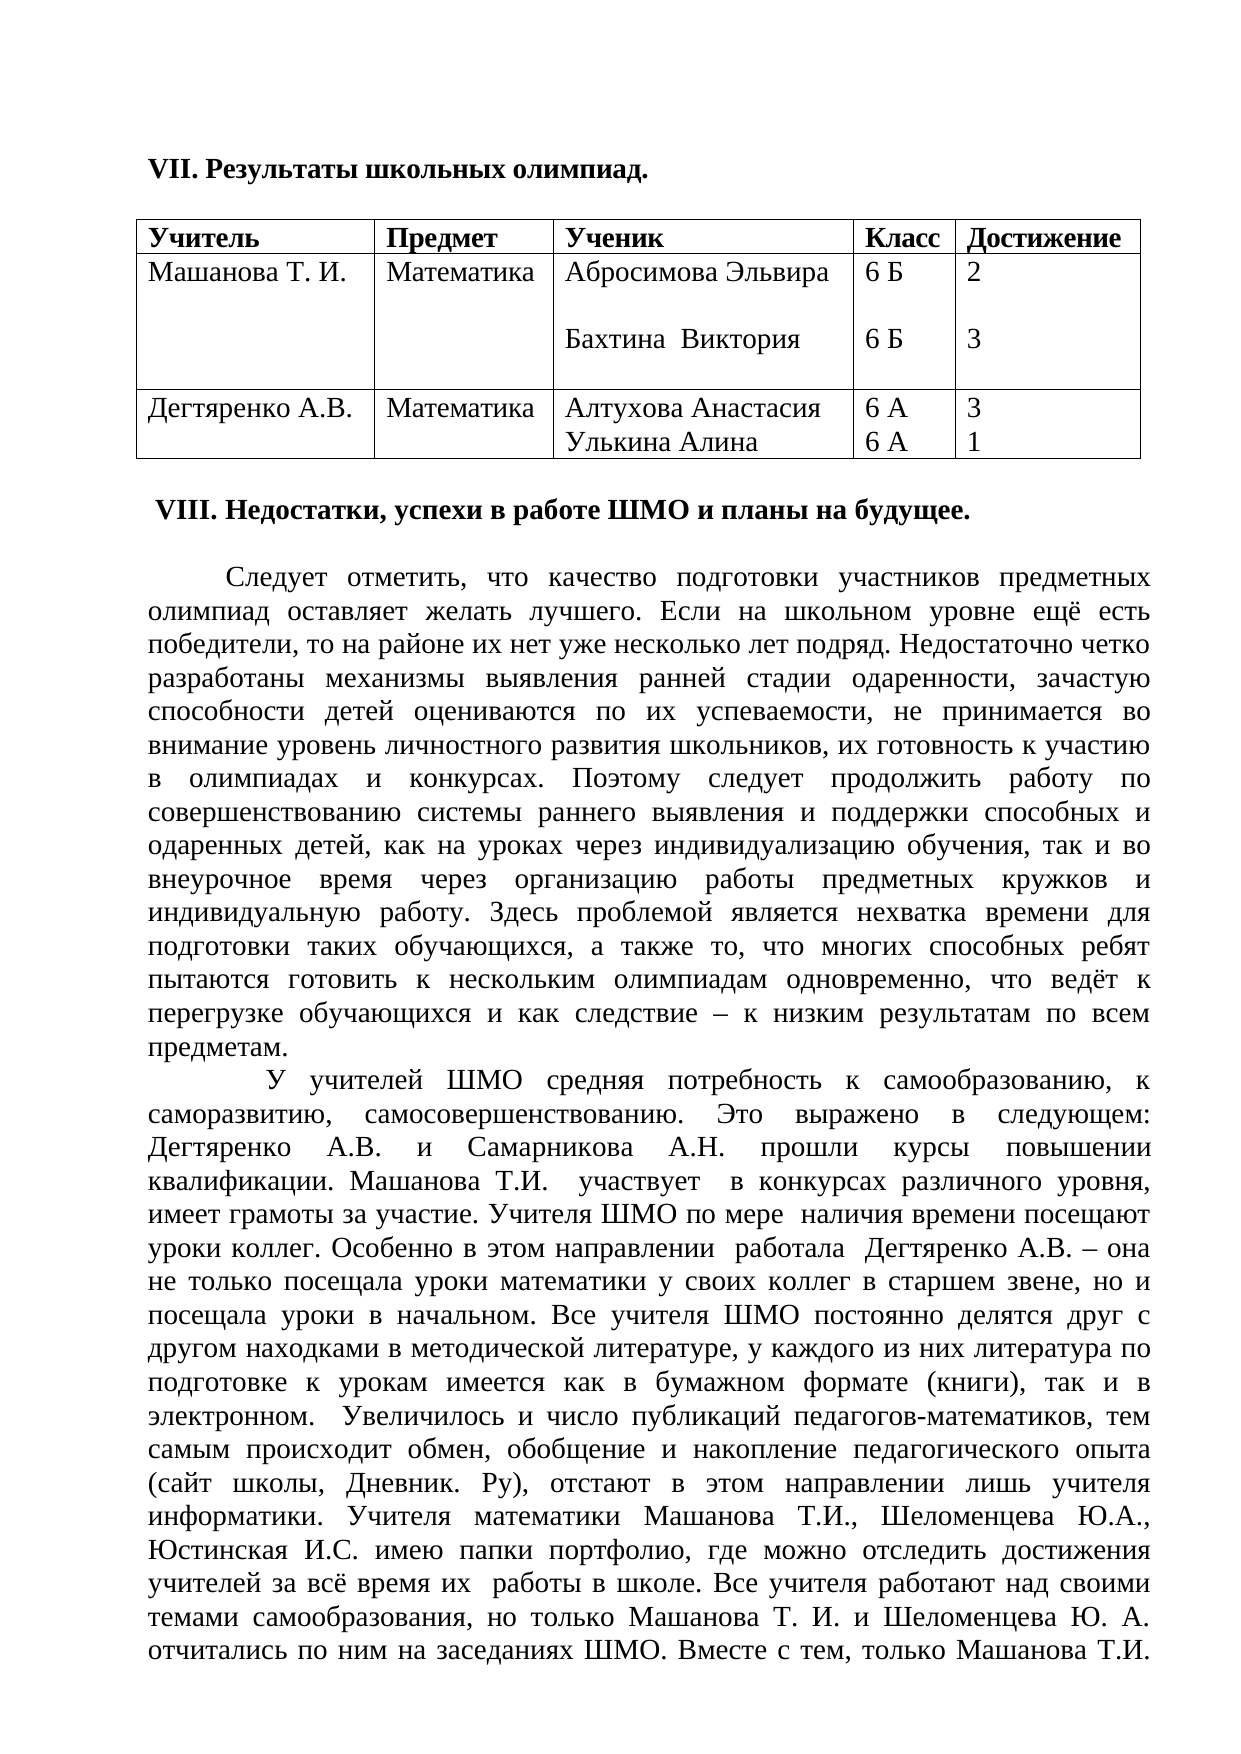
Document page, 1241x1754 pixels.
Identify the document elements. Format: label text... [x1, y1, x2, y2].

text VIII. Недостатки, успехи в работе ШМО и планы на будущее. [148, 492, 1152, 526]
table_cell 6 А 6 А [854, 390, 955, 457]
text Следует отметить, что качество подготовки участников предметных олимпиад оставляет желать лучшего. Если на школьном уровне ещё есть победители, то на районе их нет уже несколько лет подряд. Недостаточно четко разработаны механизмы выявления ранней стадии одаренности, зачастую способности детей оцениваются по их успеваемости, не принимается во внимание уровень личностного развития школьников, их готовность к участию в олимпиадах и конкурсах. Поэтому следует продолжить работу по совершенствованию системы раннего выявления и поддержки способных и одаренных детей, как на уроках через индивидуализацию обучения, так и во внеурочное время через организацию работы предметных кружков и индивидуальную работу. Здесь проблемой является нехватка времени для подготовки таких обучающихся, а также то, что многих способных ребят пытаются готовить к нескольким олимпиадам одновременно, что ведёт к перегрузке обучающихся и как следствие – к низким результатам по всем предметам. [148, 559, 1152, 1062]
table_cell 3 1 [956, 390, 1140, 457]
table_cell Математика [375, 390, 553, 457]
table_header Класс [854, 220, 955, 253]
table_cell Абросимова Эльвира Бахтина Виктория [554, 254, 853, 389]
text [148, 1062, 1152, 1666]
table_cell Машанова Т. И. [137, 254, 374, 389]
table_header Учитель [137, 220, 374, 253]
table_header Предмет [375, 220, 553, 253]
table_cell Алтухова Анастасия Улькина Алина [554, 390, 853, 457]
table_header Ученик [554, 220, 853, 253]
table_cell Математика [375, 254, 553, 389]
table_header Достижение [956, 220, 1140, 253]
table_cell 6 Б 6 Б [854, 254, 955, 389]
table_cell Дегтяренко А.В. [137, 390, 374, 457]
table_cell 2 3 [956, 254, 1140, 389]
text VII. Результаты школьных олимпиад. [148, 152, 1152, 185]
